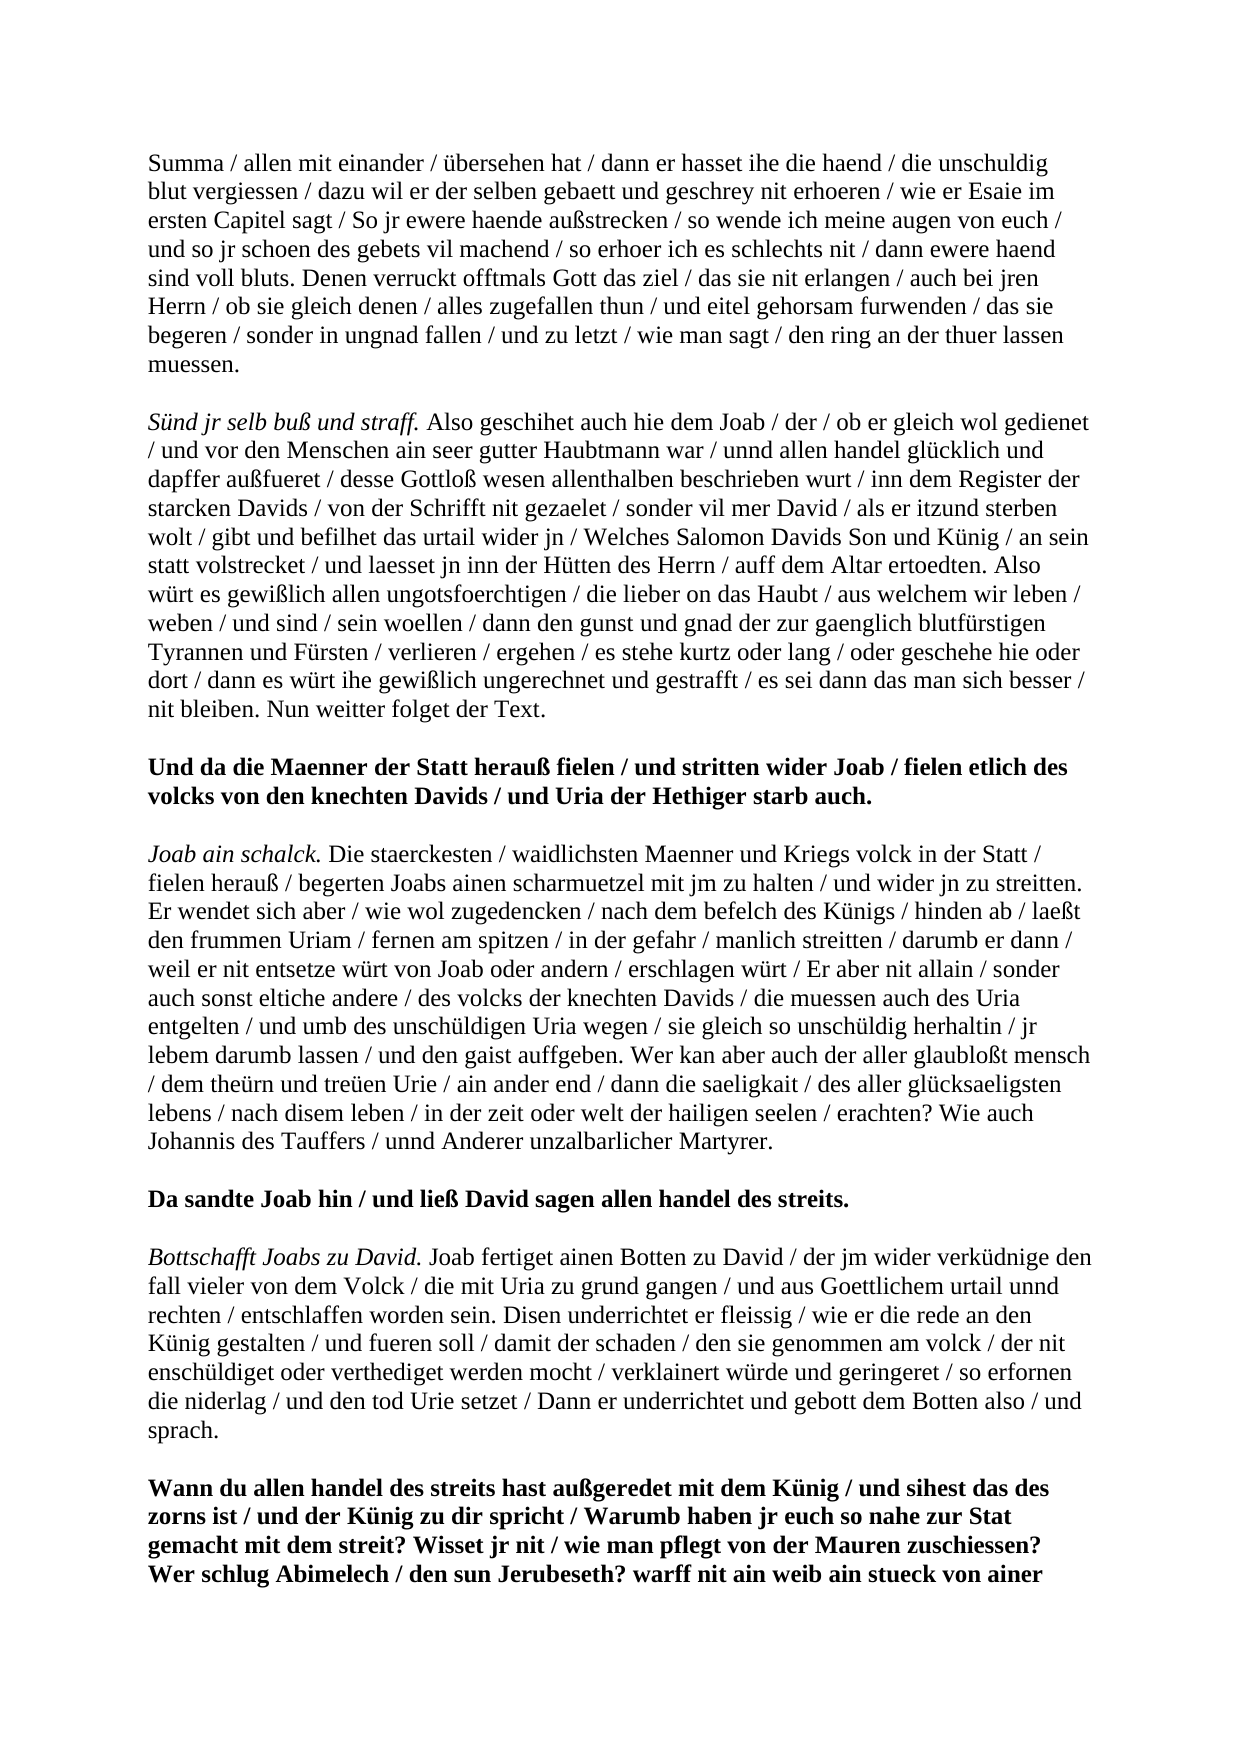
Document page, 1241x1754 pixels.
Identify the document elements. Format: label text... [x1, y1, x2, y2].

text Sünd jr selb buß und straff. Also geschihet auch hie dem Joab / der / ob er gleich wol gedienet / und vor den Menschen ain seer gutter Haubtmann war / unnd allen handel glücklich und dapffer außfueret / desse Gottloß wesen allenthalben beschrieben wurt / inn dem Register der starcken Davids / von der Schrifft nit gezaelet / sonder vil mer David / als er itzund sterben wolt / gibt und befilhet das urtail wider jn / Welches Salomon Davids Son und Künig / an sein statt volstrecket / und laesset jn inn der Hütten des Herrn / auff dem Altar ertoedten. Also würt es gewißlich allen ungotsfoerchtigen / die lieber on das Haubt / aus welchem wir leben / weben / und sind / sein woellen / dann den gunst und gnad der zur gaenglich blutfürstigen Tyrannen und Fürsten / verlieren / ergehen / es stehe kurtz oder lang / oder geschehe hie oder dort / dann es würt ihe gewißlich ungerechnet und gestrafft / es sei dann das man sich besser / nit bleiben. Nun weitter folget der Text. [148, 407, 1093, 723]
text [148, 1473, 1093, 1588]
text Da sandte Joab hin / und ließ David sagen allen handel des streits. [148, 1184, 1093, 1213]
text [148, 148, 1093, 378]
text Joab ain schalck. Die staerckesten / waidlichsten Maenner und Kriegs volck in der Statt / fielen herauß / begerten Joabs ainen scharmuetzel mit jm zu halten / und wider jn zu streitten. Er wendet sich aber / wie wol zugedencken / nach dem befelch des Künigs / hinden ab / laeßt den frummen Uriam / fernen am spitzen / in der gefahr / manlich streitten / darumb er dann / weil er nit entsetze würt von Joab oder andern / erschlagen würt / Er aber nit allain / sonder auch sonst eltiche andere / des volcks der knechten Davids / die muessen auch des Uria entgelten / und umb des unschüldigen Uria wegen / sie gleich so unschüldig herhaltin / jr lebem darumb lassen / und den gaist auffgeben. Wer kan aber auch der aller glaubloßt mensch / dem theürn und treüen Urie / ain ander end / dann die saeligkait / des aller glücksaeligsten lebens / nach disem leben / in der zeit oder welt der hailigen seelen / erachten? Wie auch Johannis des Tauffers / unnd Anderer unzalbarlicher Martyrer. [148, 839, 1093, 1155]
text Und da die Maenner der Statt herauß fielen / und stritten wider Joab / fielen etlich des volcks von den knechten Davids / und Uria der Hethiger starb auch. [148, 752, 1093, 810]
text Bottschafft Joabs zu David. Joab fertiget ainen Botten zu David / der jm wider verküdnige den fall vieler von dem Volck / die mit Uria zu grund gangen / und aus Goettlichem urtail unnd rechten / entschlaffen worden sein. Disen underrichtet er fleissig / wie er die rede an den Künig gestalten / und fueren soll / damit der schaden / den sie genommen am volck / der nit enschüldiget oder verthediget werden mocht / verklainert würde und geringeret / so erfornen die niderlag / und den tod Urie setzet / Dann er underrichtet und gebott dem Botten also / und sprach. [148, 1242, 1093, 1443]
